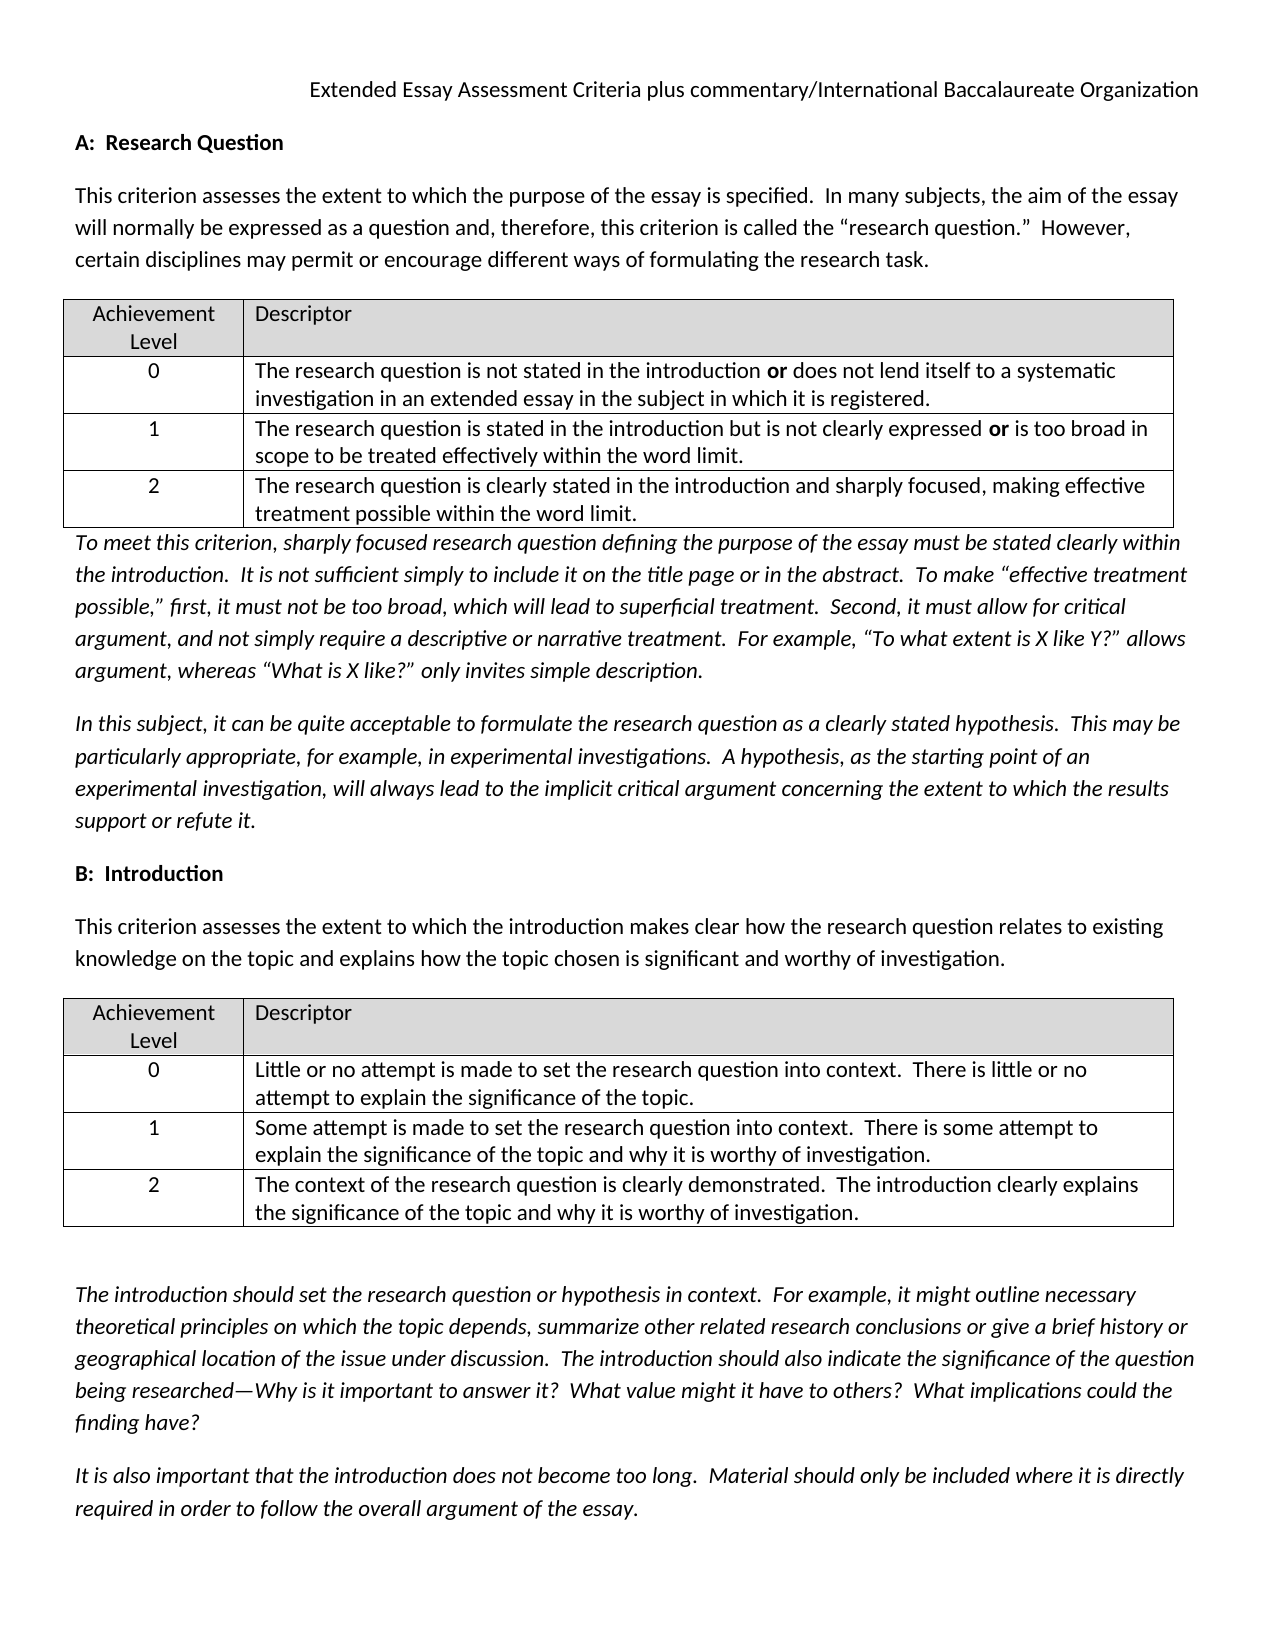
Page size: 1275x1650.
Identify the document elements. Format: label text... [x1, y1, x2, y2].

table_cell The research question is not stated in the introduction or does not lend itself to a systematic investigation in an extended essay in the subject in which it is registered. [244, 357, 1173, 413]
table_cell The research question is stated in the introduction but is not clearly expressed or is too broad in scope to be treated effectively within the word limit. [244, 414, 1173, 470]
table_cell The context of the research question is clearly demonstrated. The introduction clearly explains the significance of the topic and why it is worthy of investigation. [244, 1170, 1173, 1226]
text This criterion assesses the extent to which the purpose of the essay is specified. In many subjects, the aim of the essay will normally be expressed as a question and, therefore, this criterion is called the “research question.” However, certain disciplines may permit or encourage different ways of formulating the research task. [75, 181, 1200, 273]
text B: Introduction [75, 859, 1200, 887]
text Extended Essay Assessment Criteria plus commentary/International Baccalaureate Organization [75, 75, 1200, 103]
table_cell Some attempt is made to set the research question into context. There is some attempt to explain the significance of the topic and why it is worthy of investigation. [244, 1113, 1173, 1169]
text In this subject, it can be quite acceptable to formulate the research question as a clearly stated hypothesis. This may be particularly appropriate, for example, in experimental investigations. A hypothesis, as the starting point of an experimental investigation, will always lead to the implicit critical argument concerning the extent to which the results support or refute it. [75, 709, 1200, 834]
table_cell 1 [64, 1113, 243, 1169]
text This criterion assesses the extent to which the introduction makes clear how the research question relates to existing knowledge on the topic and explains how the topic chosen is significant and worthy of investigation. [75, 912, 1200, 972]
table_cell 0 [64, 1056, 243, 1112]
table_cell 0 [64, 357, 243, 413]
table_header Descriptor [244, 300, 1173, 356]
table_cell 1 [64, 414, 243, 470]
table_cell Little or no attempt is made to set the research question into context. There is little or no attempt to explain the significance of the topic. [244, 1056, 1173, 1112]
table_cell The research question is clearly stated in the introduction and sharply focused, making effective treatment possible within the word limit. [244, 471, 1173, 527]
table_cell 2 [64, 1170, 243, 1226]
text It is also important that the introduction does not become too long. Material should only be included where it is directly required in order to follow the overall argument of the essay. [75, 1462, 1200, 1522]
table_cell 2 [64, 471, 243, 527]
table_header Descriptor [244, 999, 1173, 1054]
text A: Research Question [75, 128, 1200, 156]
table_header Achievement Level [64, 300, 243, 356]
table_header Achievement Level [64, 999, 243, 1054]
text To meet this criterion, sharply focused research question defining the purpose of the essay must be stated clearly within the introduction. It is not sufficient simply to include it on the title page or in the abstract. To make “effective treatment possible,” first, it must not be too broad, which will lead to superficial treatment. Second, it must allow for critical argument, and not simply require a descriptive or narrative treatment. For example, “To what extent is X like Y?” allows argument, whereas “What is X like?” only invites simple description. [75, 528, 1200, 684]
text The introduction should set the research question or hypothesis in context. For example, it might outline necessary theoretical principles on which the topic depends, summarize other related research conclusions or give a brief history or geographical location of the issue under discussion. The introduction should also indicate the significance of the question being researched—Why is it important to answer it? What value might it have to others? What implications could the finding have? [75, 1280, 1200, 1437]
